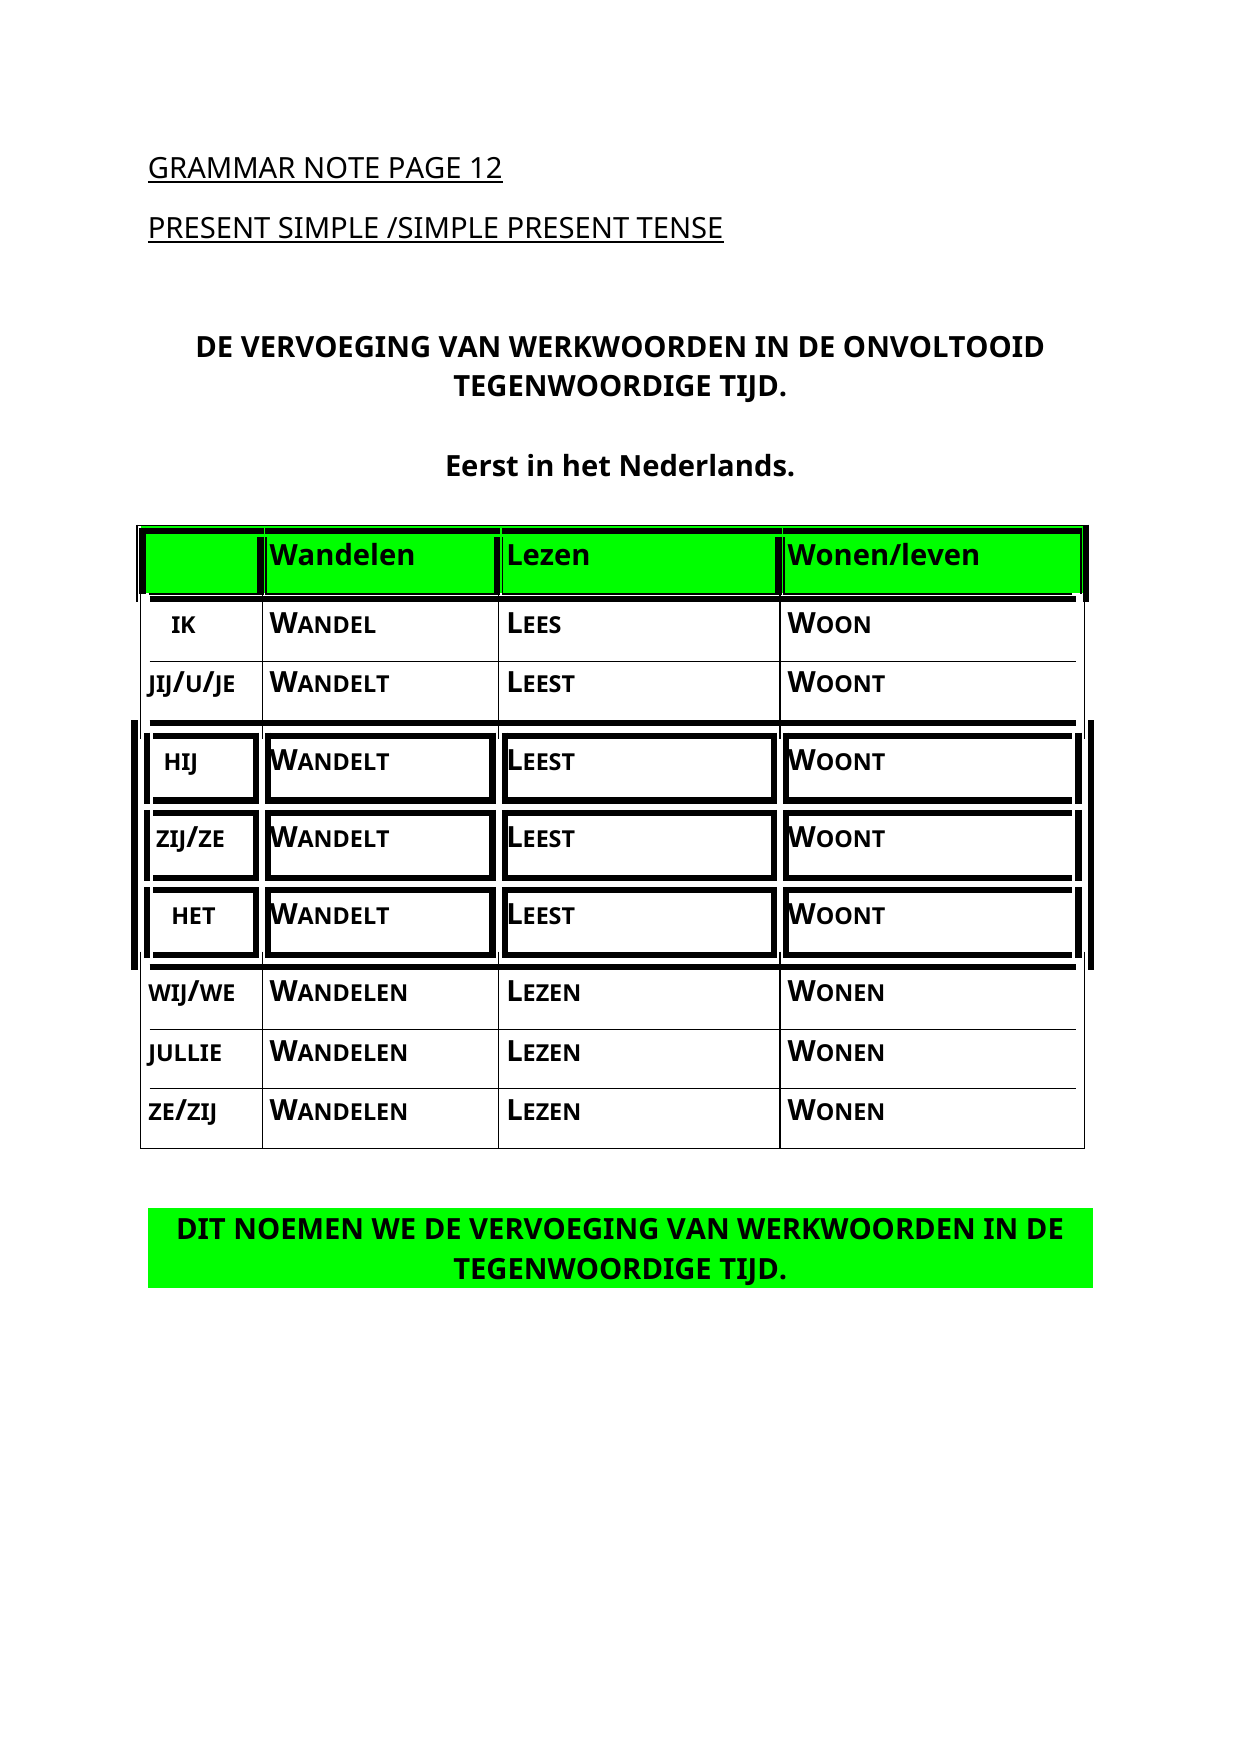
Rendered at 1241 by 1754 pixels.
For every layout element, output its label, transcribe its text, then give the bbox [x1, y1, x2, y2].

table_header Lezen [499, 526, 780, 593]
text GRAMMAR NOTE PAGE 12 [148, 148, 1093, 187]
table_cell het [141, 875, 262, 952]
table_cell Leest [499, 726, 780, 797]
table_cell Lezen [499, 1030, 779, 1088]
table_cell Woont [781, 661, 1084, 720]
text DE VERVOEGING VAN WERKWOORDEN IN DE ONVOLTOOID TEGENWOORDIGE TIJD. [148, 326, 1093, 405]
table_cell Wandelt [262, 875, 499, 952]
table_cell ze/zij [141, 1088, 262, 1148]
table_cell hij [141, 720, 262, 797]
table_cell ik [141, 593, 262, 661]
table_cell Lezen [499, 970, 779, 1029]
table_header Wandelen [262, 526, 499, 593]
table_cell Lees [499, 602, 779, 661]
table_header Wonen/leven [780, 526, 1083, 593]
table_cell Wandelen [263, 970, 498, 1029]
table_cell Wonen [781, 1088, 1084, 1148]
table_cell wij/we [141, 952, 262, 1029]
table_header [146, 534, 262, 593]
table_cell Wonen [781, 1029, 1084, 1088]
table_cell Wandelen [263, 1089, 498, 1148]
table_cell Leest [499, 797, 780, 874]
table_cell Woont [780, 720, 1085, 797]
table_cell Woont [780, 875, 1085, 952]
text DIT NOEMEN WE DE VERVOEGING VAN WERKWOORDEN IN DE TEGENWOORDIGE TIJD. [148, 1208, 1093, 1288]
text PRESENT SIMPLE /SIMPLE PRESENT TENSE [148, 207, 1093, 247]
table_cell jij/u/je [141, 661, 262, 720]
table_cell Wandel [263, 602, 498, 661]
table_cell Wonen [781, 952, 1084, 1029]
table_cell Wandelt [262, 797, 499, 874]
table_cell Leest [499, 875, 780, 952]
table_cell Wandelt [262, 726, 499, 797]
table_cell zij/ze [141, 797, 262, 874]
table_cell Woont [780, 797, 1085, 874]
text Eerst in het Nederlands. [148, 445, 1093, 485]
table_cell Lezen [499, 1089, 779, 1148]
table_cell Leest [499, 662, 779, 720]
table_cell Wandelen [263, 1030, 498, 1088]
table_cell Woon [781, 593, 1084, 661]
table_cell Wandelt [263, 662, 498, 720]
table_cell jullie [141, 1029, 262, 1088]
